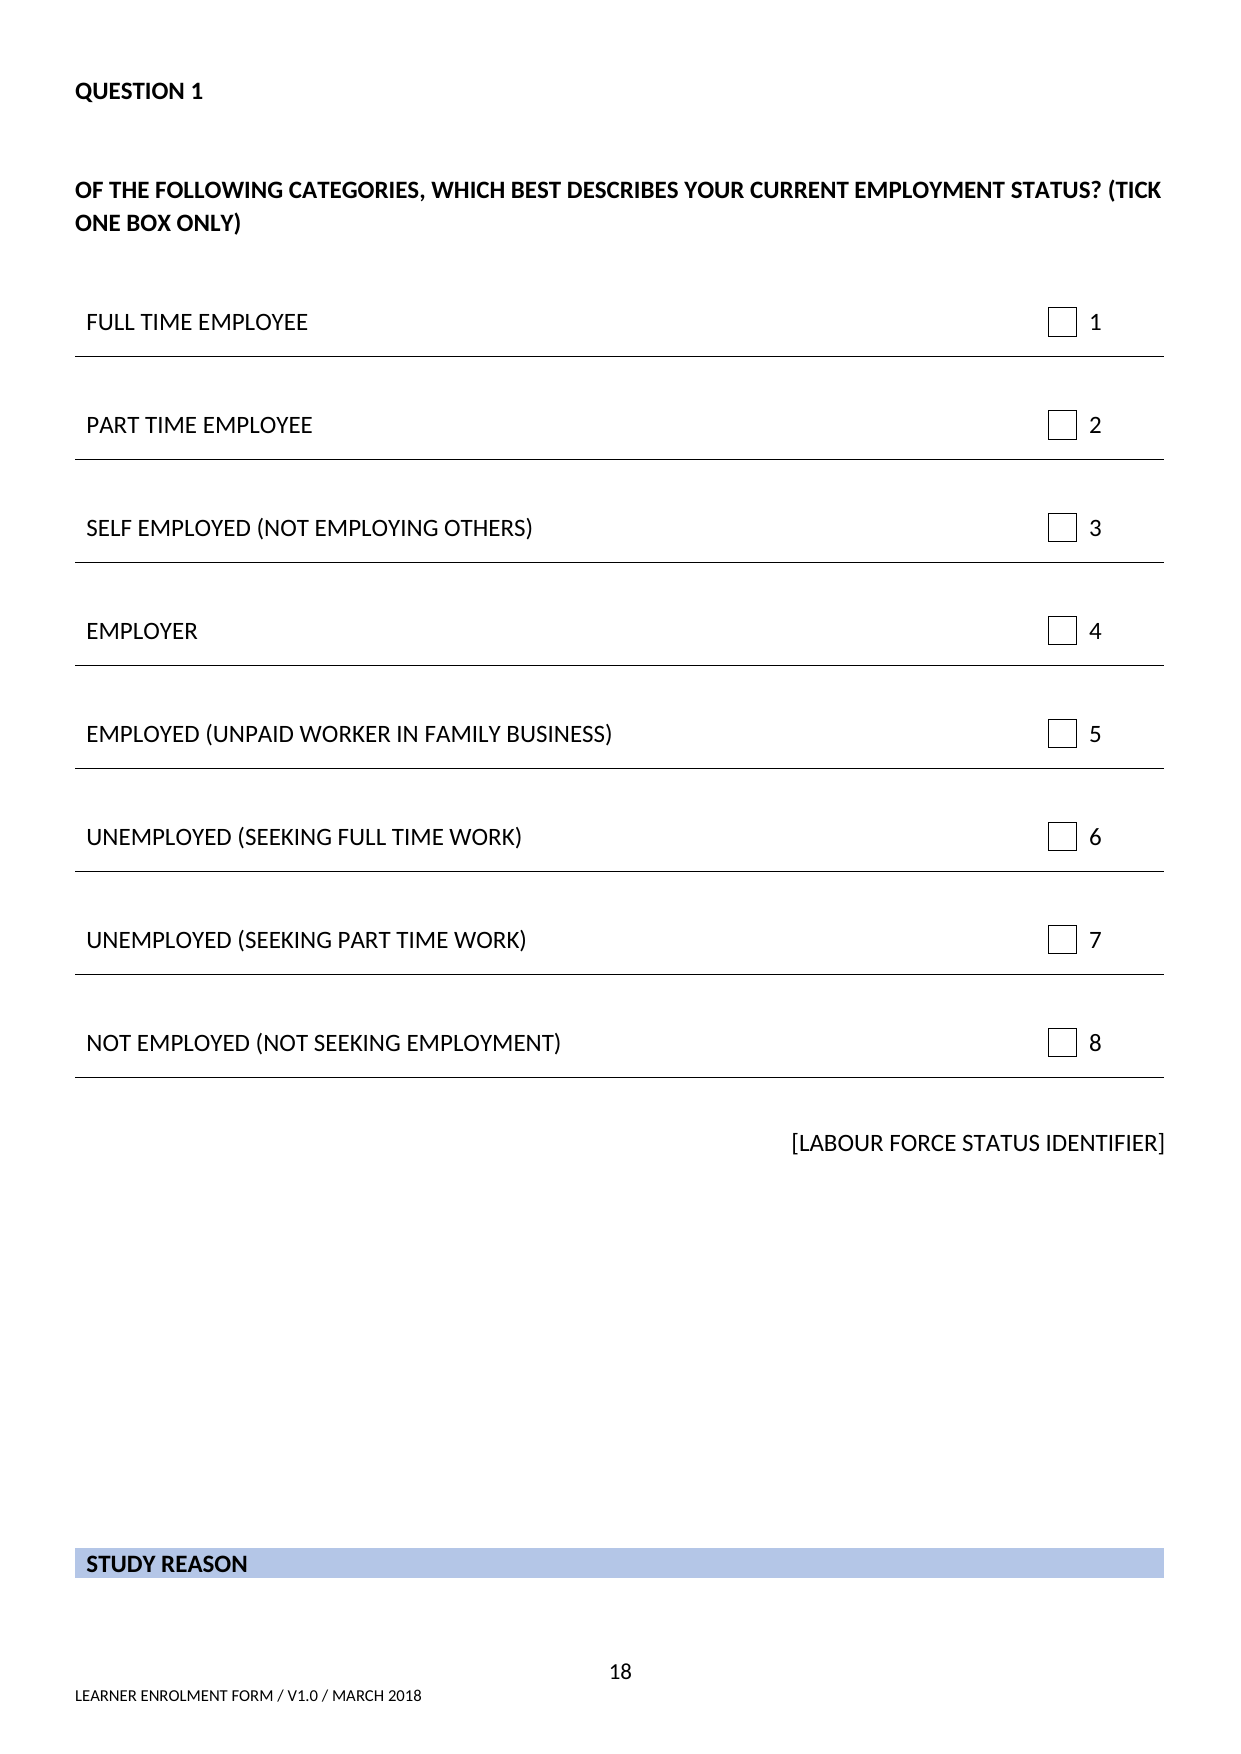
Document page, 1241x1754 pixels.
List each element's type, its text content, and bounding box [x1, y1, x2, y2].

table_header 8 [961, 1027, 1164, 1077]
text QUESTION 1 [75, 75, 1165, 106]
table_header NOT EMPLOYED (NOT SEEKING EMPLOYMENT) [75, 1027, 961, 1077]
table_header 1 [961, 306, 1164, 356]
table_header 3 [961, 512, 1164, 562]
table_header PART TIME EMPLOYEE [75, 409, 961, 459]
text OF THE FOLLOWING CATEGORIES, WHICH BEST DESCRIBES YOUR CURRENT EMPLOYMENT STATUS? (TICK ONE BOX ONLY) [75, 174, 1165, 238]
table_header 2 [961, 409, 1164, 459]
table_header STUDY REASON [75, 1548, 1164, 1578]
table_header SELF EMPLOYED (NOT EMPLOYING OTHERS) [75, 512, 961, 562]
table_header EMPLOYER [75, 615, 961, 665]
table_header UNEMPLOYED (SEEKING FULL TIME WORK) [75, 821, 961, 871]
table_header 4 [961, 615, 1164, 665]
table_header 5 [961, 718, 1164, 768]
table_header UNEMPLOYED (SEEKING PART TIME WORK) [75, 924, 961, 974]
table_header EMPLOYED (UNPAID WORKER IN FAMILY BUSINESS) [75, 718, 961, 768]
table_header 6 [961, 821, 1164, 871]
table_header 7 [961, 924, 1164, 974]
table_header FULL TIME EMPLOYEE [75, 306, 961, 356]
text [LABOUR FORCE STATUS IDENTIFIER] [75, 1127, 1165, 1158]
